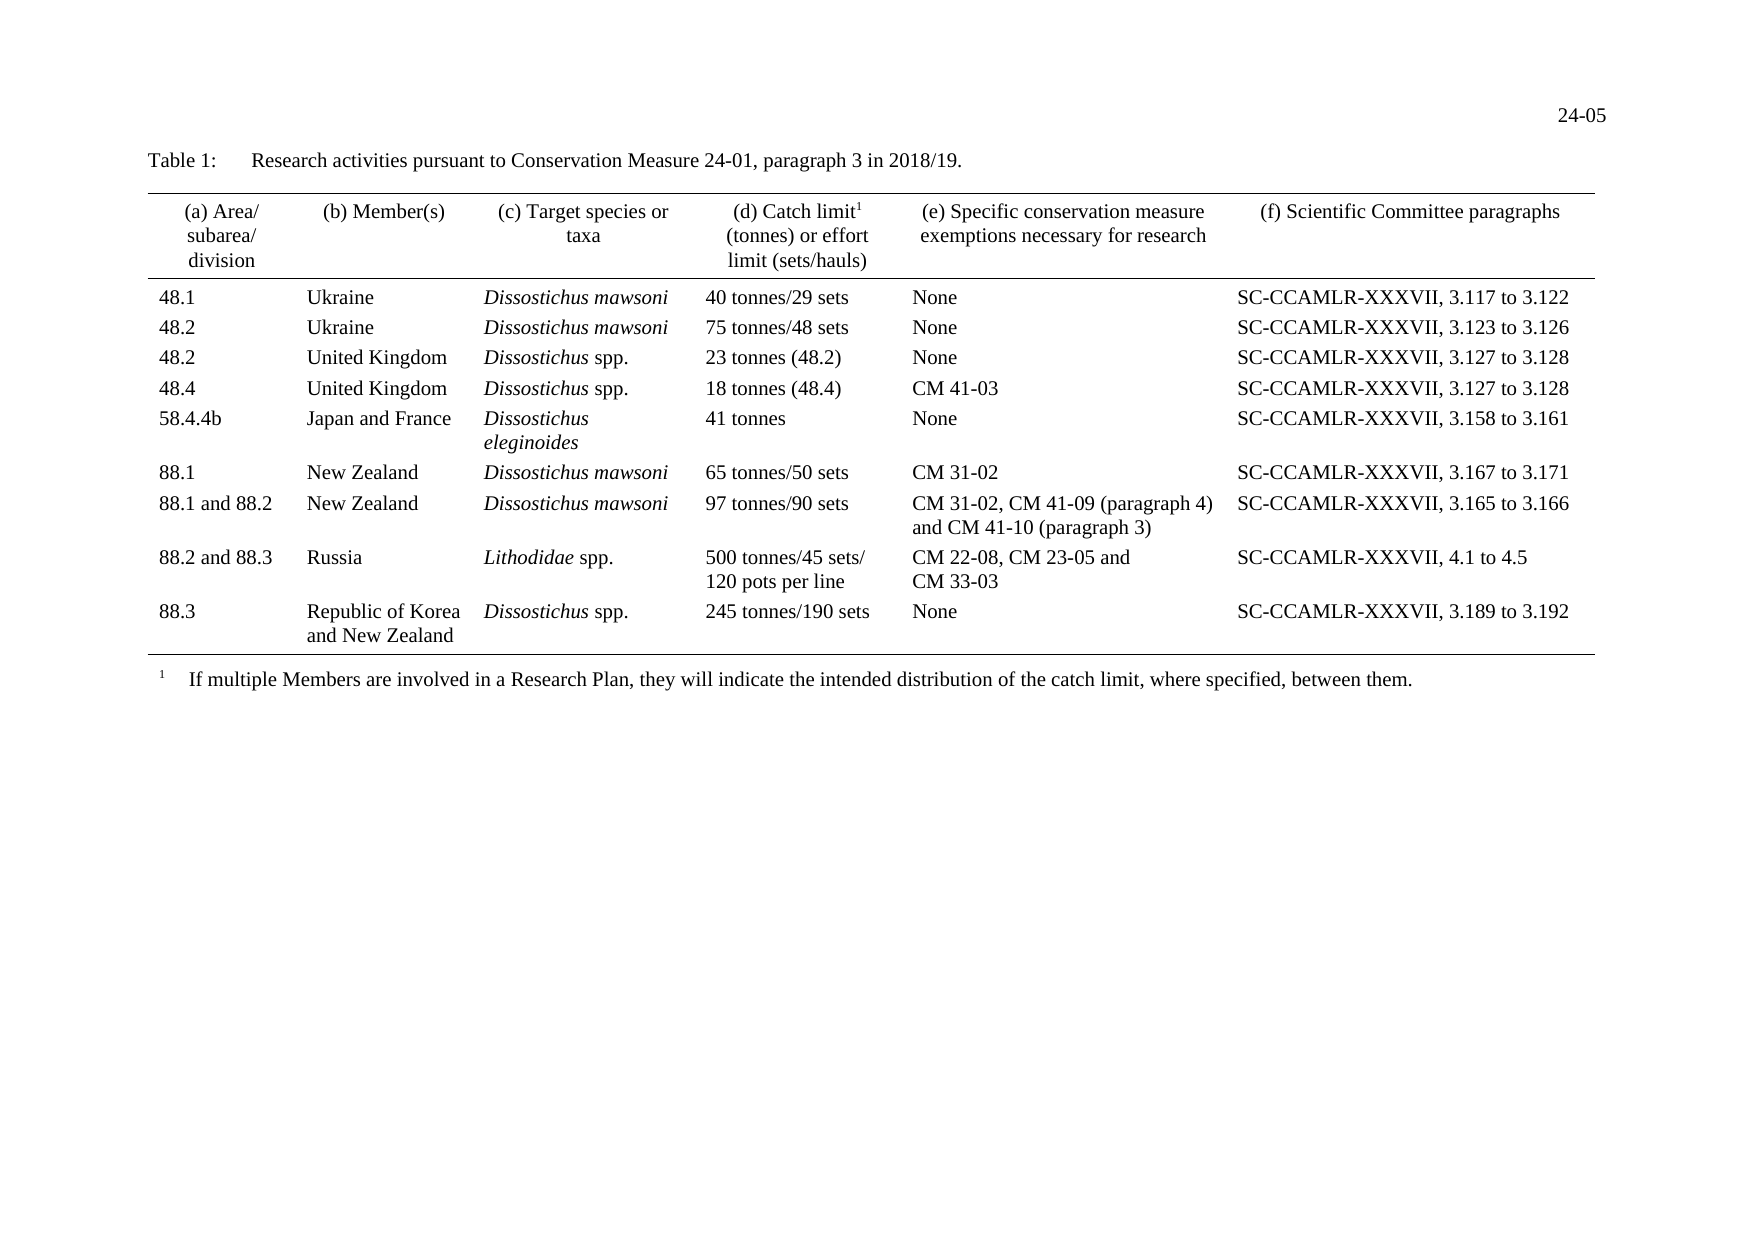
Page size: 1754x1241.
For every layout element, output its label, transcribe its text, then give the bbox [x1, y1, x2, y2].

table_cell 48.4 [148, 369, 295, 399]
table_cell Japan and France [295, 400, 472, 454]
table_cell New Zealand [295, 454, 472, 484]
table_cell CM 22-08, CM 23-05 and CM 33-03 [901, 539, 1226, 593]
table_cell 48.2 [148, 309, 295, 339]
table_cell Dissostichus spp. [473, 593, 694, 654]
table_cell 41 tonnes [694, 400, 901, 454]
table_cell 48.1 [148, 279, 295, 309]
table_cell SC-CCAMLR-XXXVII, 3.165 to 3.166 [1226, 484, 1595, 539]
table_cell SC-CCAMLR-XXXVII, 3.127 to 3.128 [1226, 369, 1595, 399]
table_cell Dissostichus spp. [473, 339, 694, 369]
table_cell SC-CCAMLR-XXXVII, 3.117 to 3.122 [1226, 279, 1595, 309]
table_header (d) Catch limit1 (tonnes) or effort limit (sets/hauls) [694, 194, 901, 278]
table_cell Ukraine [295, 309, 472, 339]
text Table 1: Research activities pursuant to Conservation Measure 24-01, paragraph 3 in 2018/19. [148, 148, 1606, 172]
table_cell None [901, 339, 1226, 369]
table_cell 23 tonnes (48.2) [694, 339, 901, 369]
table_cell SC-CCAMLR-XXXVII, 3.158 to 3.161 [1226, 400, 1595, 454]
table_cell None [901, 593, 1226, 654]
table_cell Dissostichus mawsoni [473, 454, 694, 484]
table_header (e) Specific conservation measure exemptions necessary for research [901, 194, 1226, 278]
table_cell Dissostichus mawsoni [473, 309, 694, 339]
table_cell SC-CCAMLR-XXXVII, 3.167 to 3.171 [1226, 454, 1595, 484]
table_cell SC-CCAMLR-XXXVII, 3.127 to 3.128 [1226, 339, 1595, 369]
table_cell 1 If multiple Members are involved in a Research Plan, they will indicate the intended distribution of the catch limit, where specified, between them. [148, 655, 1595, 691]
table_cell SC-CCAMLR-XXXVII, 3.123 to 3.126 [1226, 309, 1595, 339]
table_cell Ukraine [295, 279, 472, 309]
table_cell 18 tonnes (48.4) [694, 369, 901, 399]
table_cell CM 41-03 [901, 369, 1226, 399]
table_cell 40 tonnes/29 sets [694, 279, 901, 309]
table_cell None [901, 279, 1226, 309]
table_cell 88.1 and 88.2 [148, 484, 295, 539]
table_header (b) Member(s) [295, 194, 472, 278]
table_cell None [901, 309, 1226, 339]
table_cell 97 tonnes/90 sets [694, 484, 901, 539]
table_cell Dissostichus spp. [473, 369, 694, 399]
table_cell 88.2 and 88.3 [148, 539, 295, 593]
table_header (a) Area/ subarea/ division [148, 194, 295, 278]
table_cell CM 31-02, CM 41-09 (paragraph 4) and CM 41-10 (paragraph 3) [901, 484, 1226, 539]
table_header (f) Scientific Committee paragraphs [1226, 194, 1595, 278]
table_cell CM 31-02 [901, 454, 1226, 484]
table_header (c) Target species or taxa [473, 194, 694, 278]
table_cell 245 tonnes/190 sets [694, 593, 901, 654]
table_cell New Zealand [295, 484, 472, 539]
table_cell None [901, 400, 1226, 454]
table_cell 58.4.4b [148, 400, 295, 454]
table_cell 65 tonnes/50 sets [694, 454, 901, 484]
table_cell 48.2 [148, 339, 295, 369]
table_cell Russia [295, 539, 472, 593]
table_cell Dissostichus eleginoides [473, 400, 694, 454]
table_cell 75 tonnes/48 sets [694, 309, 901, 339]
table_cell 88.3 [148, 593, 295, 654]
table_cell Republic of Korea and New Zealand [295, 593, 472, 654]
table_cell 88.1 [148, 454, 295, 484]
table_cell Dissostichus mawsoni [473, 484, 694, 539]
table_cell SC-CCAMLR-XXXVII, 4.1 to 4.5 [1226, 539, 1595, 593]
table_cell SC-CCAMLR-XXXVII, 3.189 to 3.192 [1226, 593, 1595, 654]
table_cell United Kingdom [295, 369, 472, 399]
table_cell United Kingdom [295, 339, 472, 369]
table_cell Dissostichus mawsoni [473, 279, 694, 309]
table_cell Lithodidae spp. [473, 539, 694, 593]
table_cell 500 tonnes/45 sets/ 120 pots per line [694, 539, 901, 593]
